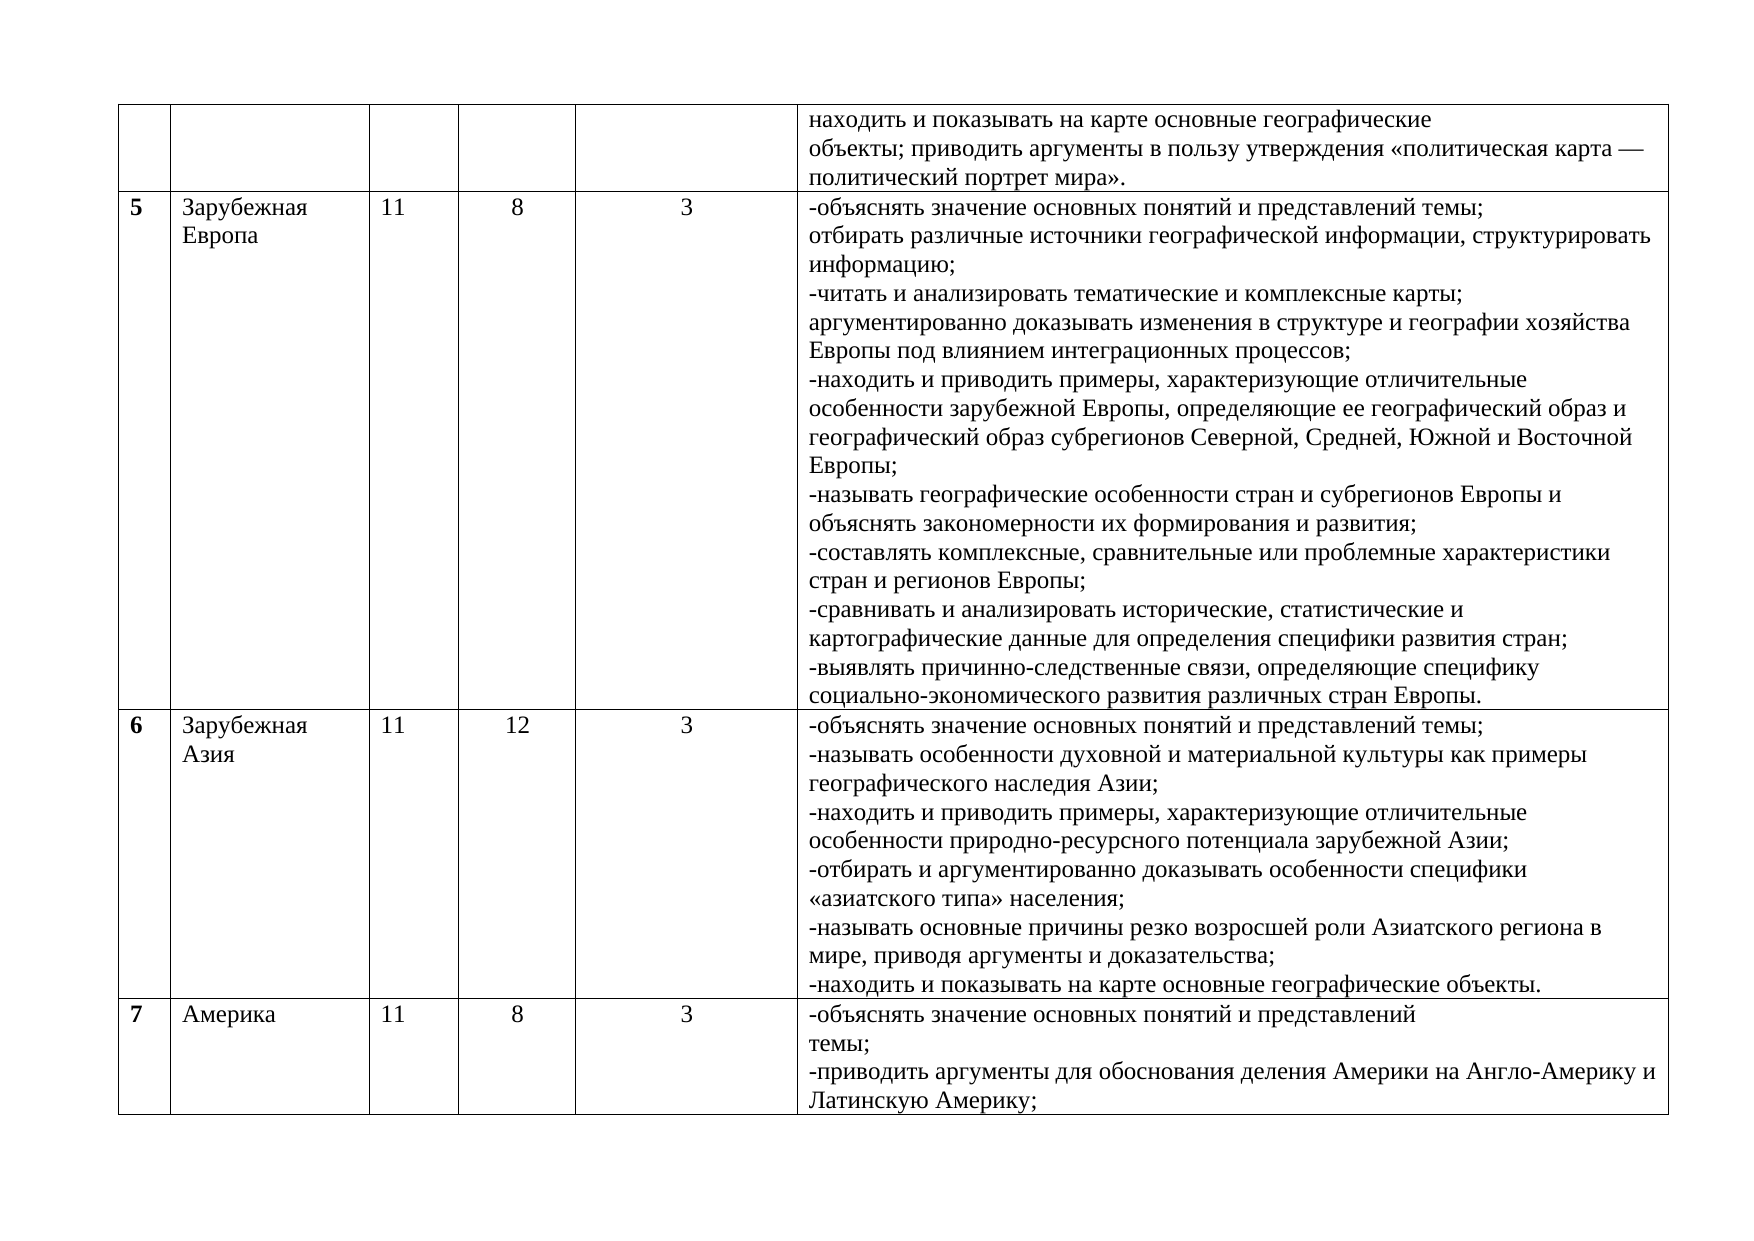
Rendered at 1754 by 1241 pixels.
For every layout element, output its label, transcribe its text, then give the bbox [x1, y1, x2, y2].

table_cell 3 [576, 710, 797, 998]
table_cell -объяснять значение основных понятий и представлений темы; отбирать различные источники географической информации, структурировать информацию; -читать и анализировать тематические и комплексные карты; аргументированно доказывать изменения в структуре и географии хозяйства Европы под влиянием интеграционных процессов; -находить и приводить примеры, характеризующие отличительные особенности зарубежной Европы, определяющие ее географический образ и географический образ субрегионов Северной, Средней, Южной и Восточной Европы; -называть географические особенности стран и субрегионов Европы и объяснять закономерности их формирования и развития; -составлять комплексные, сравнительные или проблемные характеристики стран и регионов Европы; -сравнивать и анализировать исторические, статистические и картографические данные для определения специфики развития стран; -выявлять причинно-следственные связи, определяющие специфику социально-экономического развития различных стран Европы. [798, 192, 1668, 709]
table_cell 8 [459, 999, 575, 1114]
table_cell 5 [119, 192, 170, 709]
table_cell 8 [459, 192, 575, 709]
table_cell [798, 999, 1668, 1114]
table_cell 7 [119, 999, 170, 1114]
table_cell Зарубежная Азия [171, 710, 369, 998]
table_cell 12 [459, 710, 575, 998]
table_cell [798, 105, 1668, 191]
table_cell 10 [370, 105, 458, 191]
table_cell 3 [576, 192, 797, 709]
table_cell 6 [119, 710, 170, 998]
table_cell Зарубежная Европа [171, 192, 369, 709]
table_cell 11 [370, 999, 458, 1114]
table_cell 2 [459, 105, 575, 191]
table_cell 11 [370, 710, 458, 998]
table_cell 4 [119, 105, 170, 191]
table_cell 3 [576, 999, 797, 1114]
table_cell 2 [576, 105, 797, 191]
table_cell 11 [370, 192, 458, 709]
table_cell -объяснять значение основных понятий и представлений темы; -называть особенности духовной и материальной культуры как примеры географического наследия Азии; -находить и приводить примеры, характеризующие отличительные особенности природно-ресурсного потенциала зарубежной Азии; -отбирать и аргументированно доказывать особенности специфики «азиатского типа» населения; -называть основные причины резко возросшей роли Азиатского региона в мире, приводя аргументы и доказательства; -находить и показывать на карте основные географические объекты. [798, 710, 1668, 998]
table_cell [171, 105, 369, 191]
table_cell Америка [171, 999, 369, 1114]
